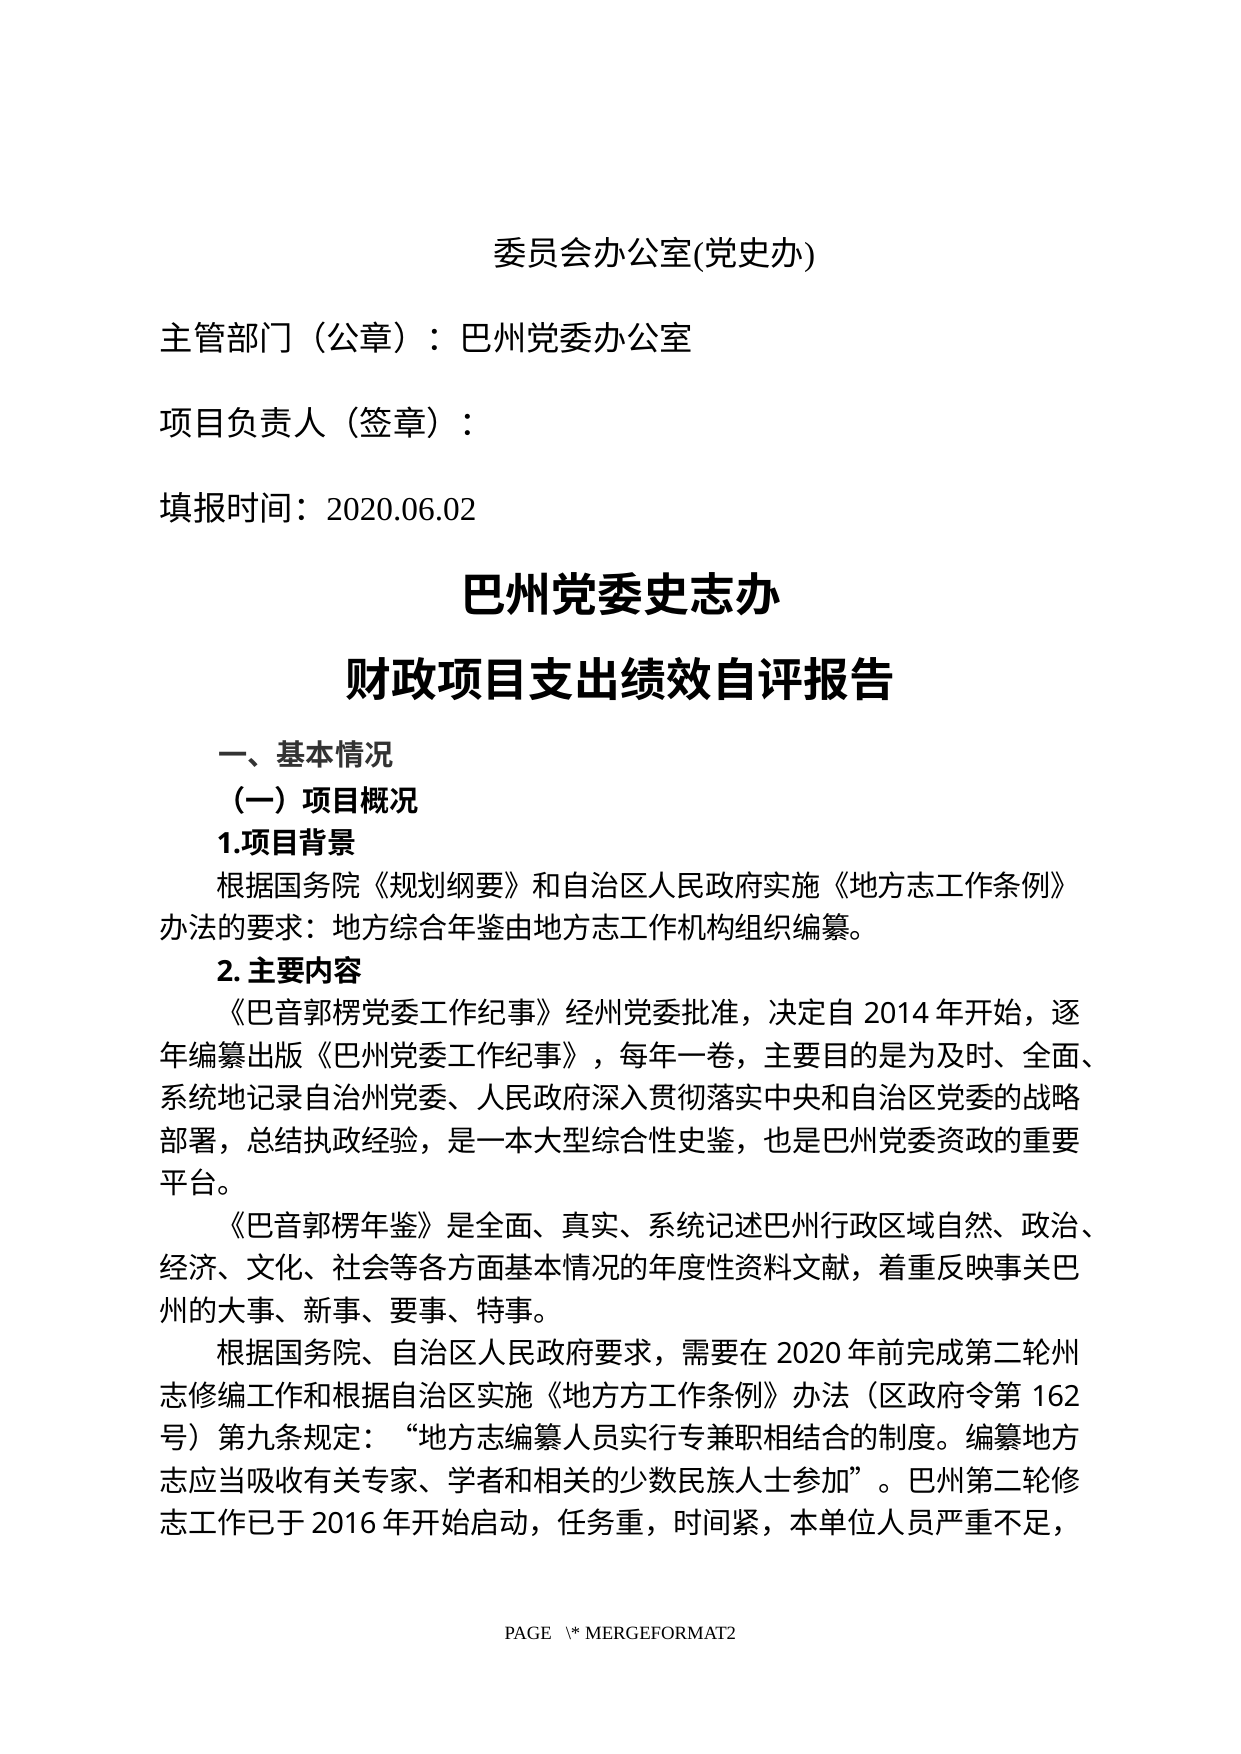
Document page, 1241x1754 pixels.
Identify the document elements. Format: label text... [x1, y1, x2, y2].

list 主要内容 [159, 947, 1081, 989]
text 《巴音郭楞年鉴》是全面、真实、系统记述巴州行政区域自然、政治、经济、文化、社会等各方面基本情况的年度性资料文献，着重反映事关巴州的大事、新事、要事、特事。 [159, 1202, 1081, 1329]
text 财政项目支出绩效自评报告 [159, 634, 1081, 719]
text 巴州党委史志办 [159, 549, 1081, 634]
text 委员会办公室(党史办) [159, 209, 1081, 294]
text 项目负责人（签章）： [159, 379, 1081, 464]
text 主管部门（公章）：巴州党委办公室 [159, 294, 1081, 379]
text （一）项目概况 [159, 777, 1081, 819]
text 《巴音郭楞党委工作纪事》经州党委批准，决定自2014年开始，逐年编纂出版《巴州党委工作纪事》，每年一卷，主要目的是为及时、全面、系统地记录自治州党委、人民政府深入贯彻落实中央和自治区党委的战略部署，总结执政经验，是一本大型综合性史鉴，也是巴州党委资政的重要平台。 [159, 989, 1081, 1202]
text 根据国务院《规划纲要》和自治区人民政府实施《地方志工作条例》办法的要求：地方综合年鉴由地方志工作机构组织编纂。 [159, 862, 1081, 947]
text 一、基本情况 [159, 719, 1081, 777]
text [159, 1329, 1081, 1542]
text 填报时间：2020.06.02 [159, 464, 1081, 549]
text 1.项目背景 [159, 819, 1081, 862]
